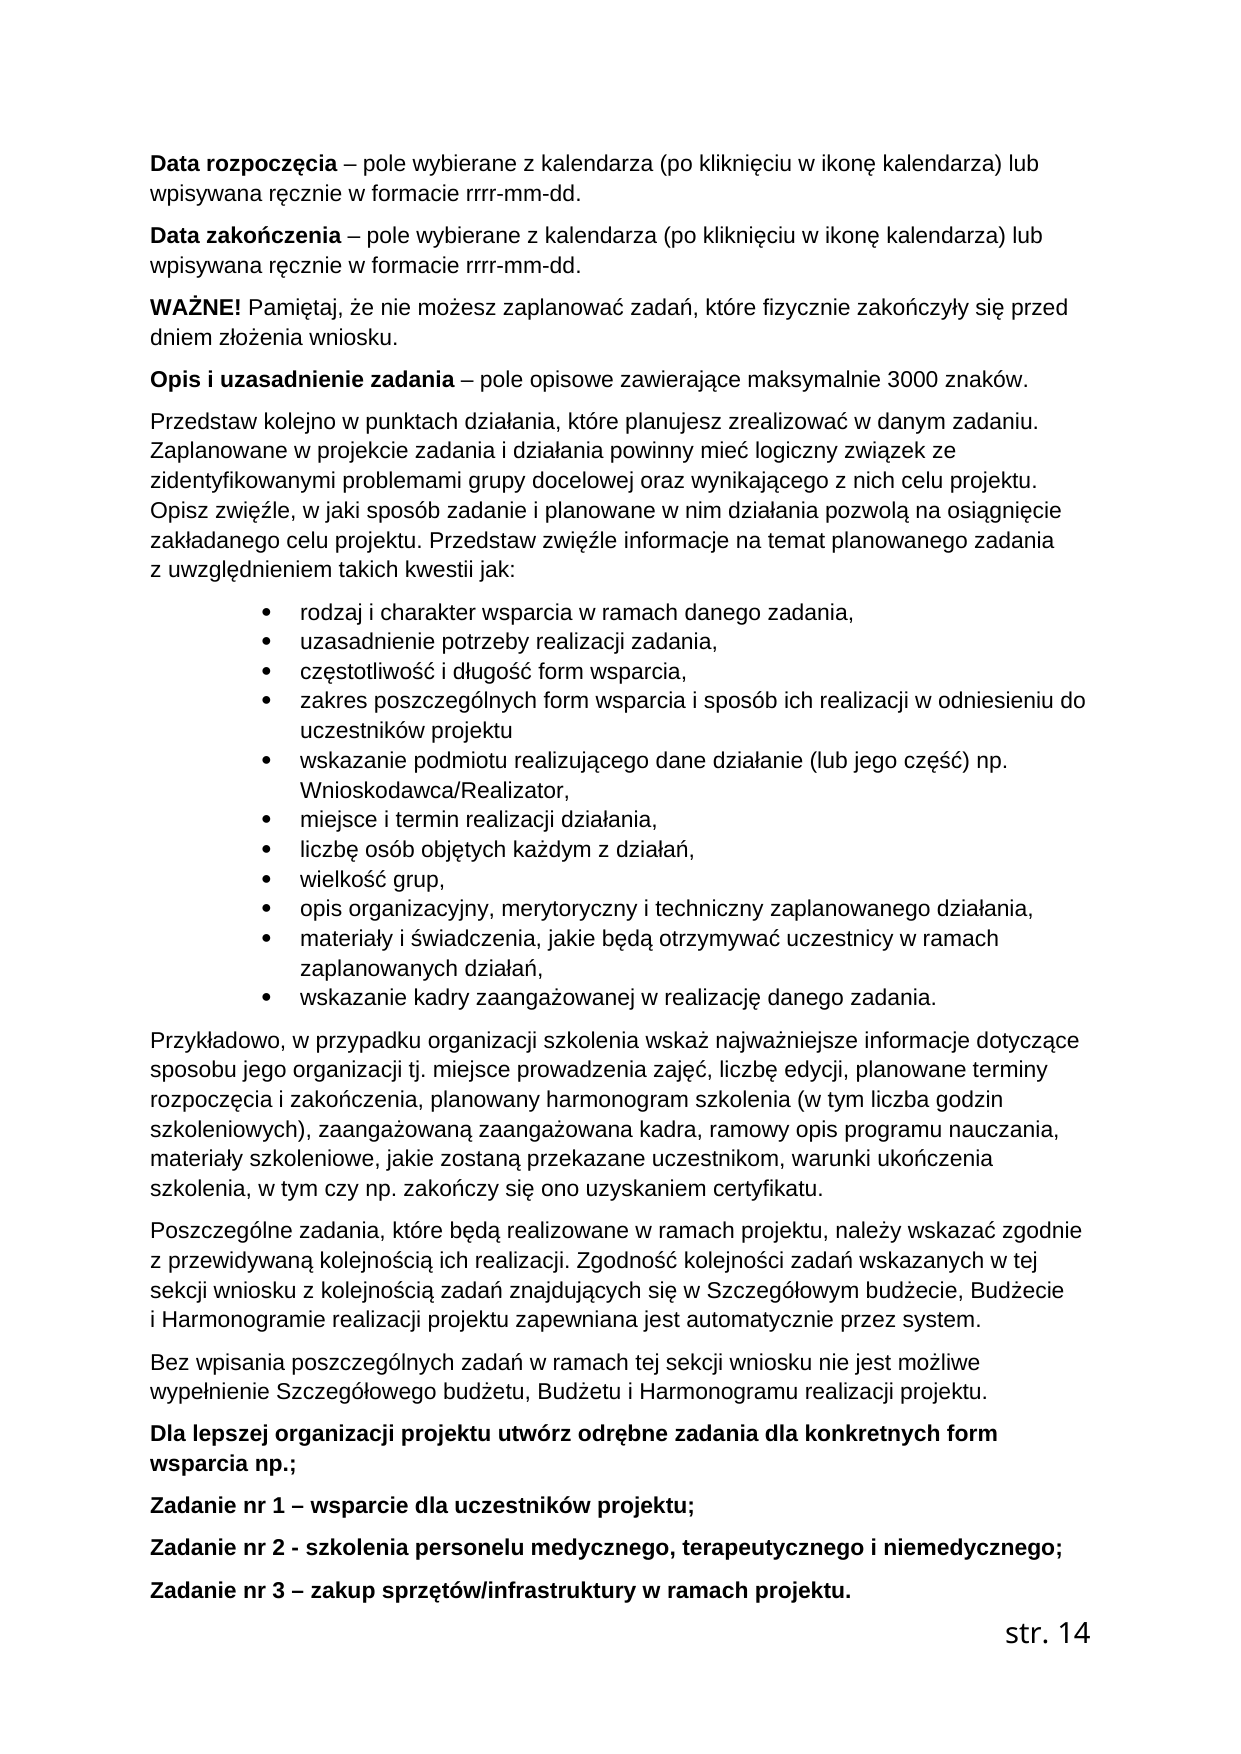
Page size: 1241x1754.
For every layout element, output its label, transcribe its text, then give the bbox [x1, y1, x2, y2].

text Data rozpoczęcia – pole wybierane z kalendarza (po kliknięciu w ikonę kalendarza) lub wpisywana ręcznie w formacie rrrr-mm-dd. [150, 150, 1090, 206]
list uzasadnienie potrzeby realizacji zadania, [262, 628, 1090, 654]
text Przedstaw kolejno w punktach działania, które planujesz zrealizować w danym zadaniu. Zaplanowane w projekcie zadania i działania powinny mieć logiczny związek ze zidentyfikowanymi problemami grupy docelowej oraz wynikającego z nich celu projektu. Opisz zwięźle, w jaki sposób zadanie i planowane w nim działania pozwolą na osiągnięcie zakładanego celu projektu. Przedstaw zwięźle informacje na temat planowanego zadania z uwzględnieniem takich kwestii jak: [150, 408, 1090, 583]
text Przykładowo, w przypadku organizacji szkolenia wskaż najważniejsze informacje dotyczące sposobu jego organizacji tj. miejsce prowadzenia zajęć, liczbę edycji, planowane terminy rozpoczęcia i zakończenia, planowany harmonogram szkolenia (w tym liczba godzin szkoleniowych), zaangażowaną zaangażowana kadra, ramowy opis programu nauczania, materiały szkoleniowe, jakie zostaną przekazane uczestnikom, warunki ukończenia szkolenia, w tym czy np. zakończy się ono uzyskaniem certyfikatu. [150, 1027, 1090, 1201]
list materiały i świadczenia, jakie będą otrzymywać uczestnicy w ramach zaplanowanych działań, [262, 925, 1090, 981]
text Bez wpisania poszczególnych zadań w ramach tej sekcji wniosku nie jest możliwe wypełnienie Szczegółowego budżetu, Budżetu i Harmonogramu realizacji projektu. [150, 1348, 1090, 1404]
list rodzaj i charakter wsparcia w ramach danego zadania, [262, 598, 1090, 625]
list wskazanie kadry zaangażowanej w realizację danego zadania. [262, 984, 1090, 1011]
text Dla lepszej organizacji projektu utwórz odrębne zadania dla konkretnych form wsparcia np.; [150, 1420, 1090, 1476]
text Data zakończenia – pole wybierane z kalendarza (po kliknięciu w ikonę kalendarza) lub wpisywana ręcznie w formacie rrrr-mm-dd. [150, 222, 1090, 278]
list opis organizacyjny, merytoryczny i techniczny zaplanowanego działania, [262, 895, 1090, 922]
list wielkość grup, [262, 866, 1090, 892]
list wskazanie podmiotu realizującego dane działanie (lub jego część) np. Wnioskodawca/Realizator, [262, 747, 1090, 803]
list liczbę osób objętych każdym z działań, [262, 836, 1090, 862]
text Poszczególne zadania, które będą realizowane w ramach projektu, należy wskazać zgodnie z przewidywaną kolejnością ich realizacji. Zgodność kolejności zadań wskazanych w tej sekcji wniosku z kolejnością zadań znajdujących się w Szczegółowym budżecie, Budżecie i Harmonogramie realizacji projektu zapewniana jest automatycznie przez system. [150, 1217, 1090, 1333]
text Zadanie nr 3 – zakup sprzętów/infrastruktury w ramach projektu. [150, 1577, 1090, 1603]
text Opis i uzasadnienie zadania – pole opisowe zawierające maksymalnie 3000 znaków. [150, 366, 1090, 392]
list zakres poszczególnych form wsparcia i sposób ich realizacji w odniesieniu do uczestników projektu [262, 687, 1090, 743]
list miejsce i termin realizacji działania, [262, 806, 1090, 833]
text Zadanie nr 2 - szkolenia personelu medycznego, terapeutycznego i niemedycznego; [150, 1534, 1090, 1561]
text Zadanie nr 1 – wsparcie dla uczestników projektu; [150, 1492, 1090, 1518]
text WAŻNE! Pamiętaj, że nie możesz zaplanować zadań, które fizycznie zakończyły się przed dniem złożenia wniosku. [150, 294, 1090, 350]
list częstotliwość i długość form wsparcia, [262, 658, 1090, 684]
